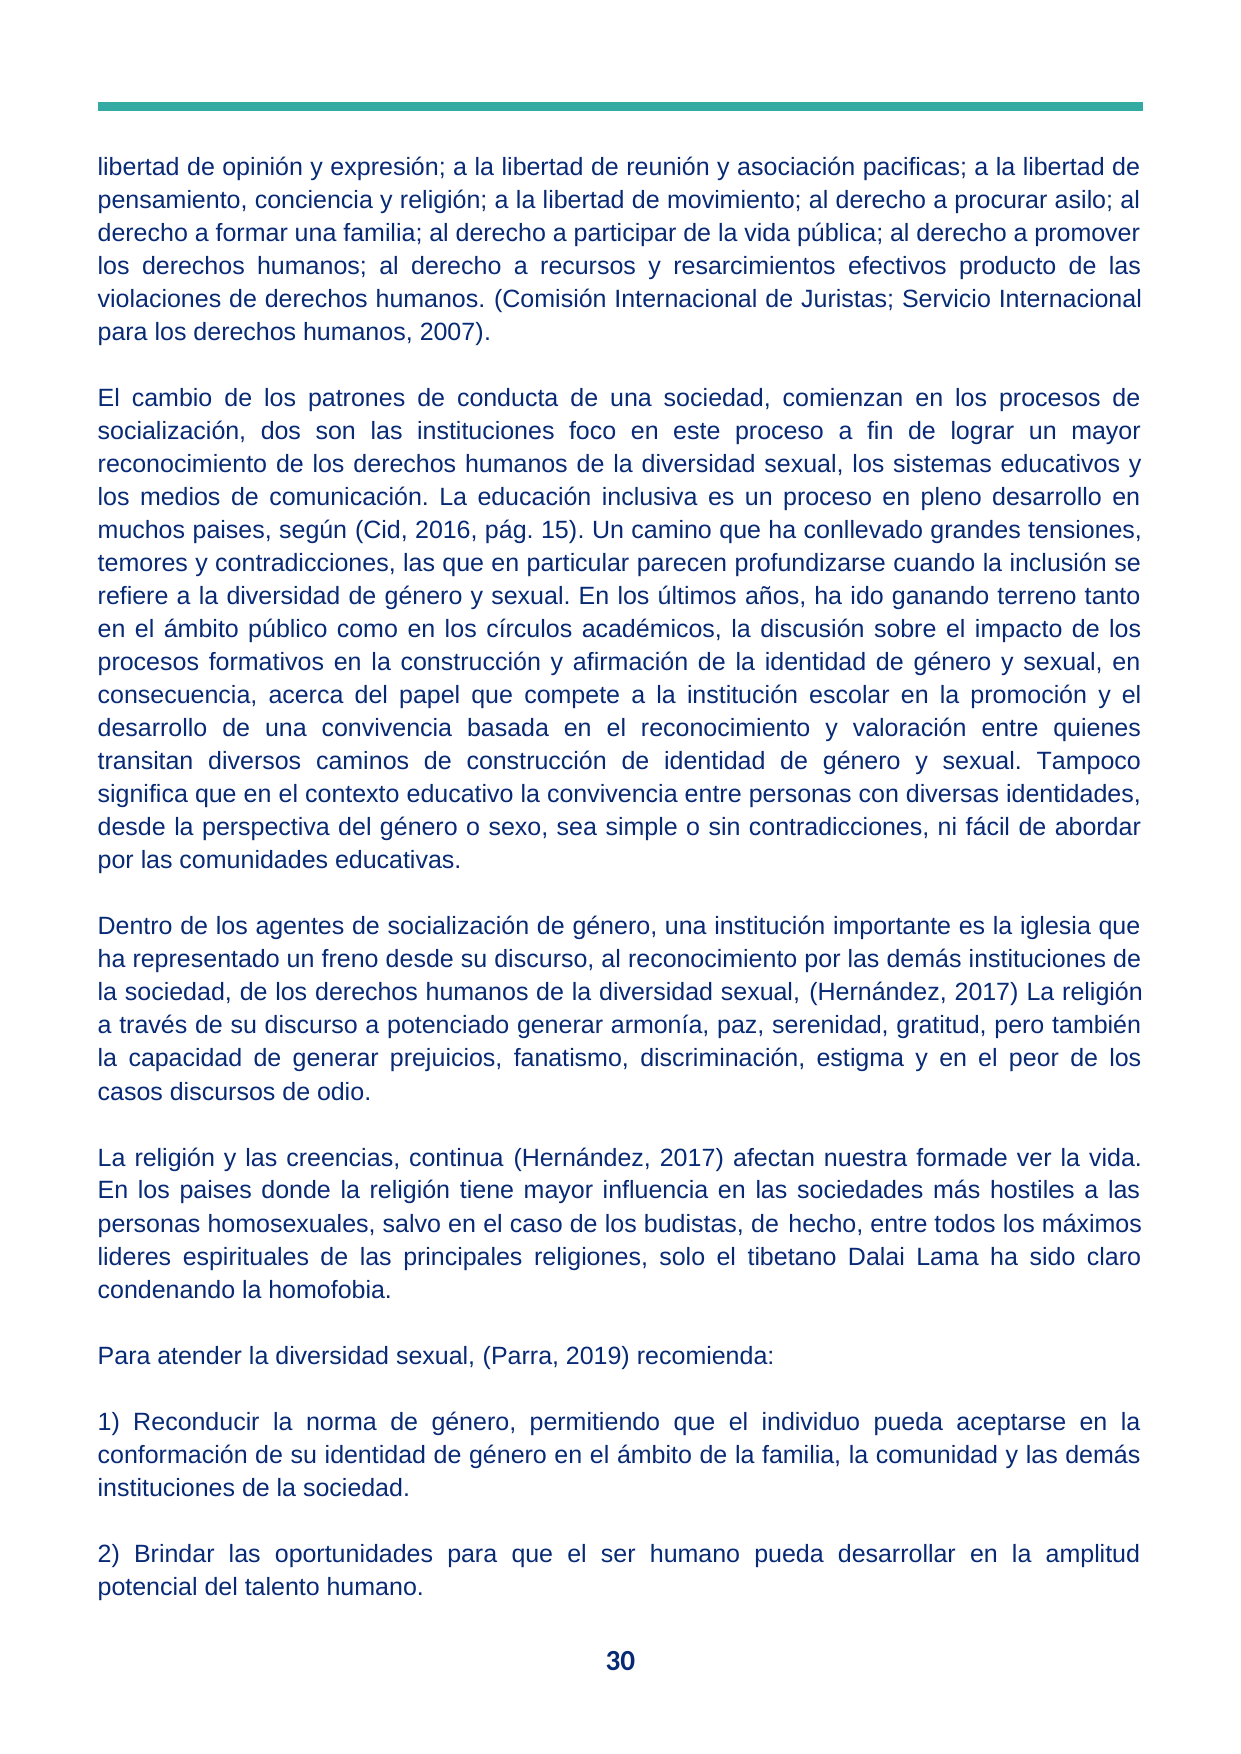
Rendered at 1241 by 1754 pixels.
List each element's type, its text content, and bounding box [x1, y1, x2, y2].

text La religión y las creencias, continua afectan nuestra formade ver la vida. En los paises donde la religión tiene mayor influencia en las sociedades más hostiles a las personas homosexuales, salvo en el caso de los budistas, de hecho, entre todos los máximos lideres espirituales de las principales religiones, solo el tibetano Dalai Lama ha sido claro condenando la homofobia. [97, 1142, 1143, 1303]
text Dentro de los agentes de socialización de género, una institución importante es la iglesia que ha representado un freno desde su discurso, al reconocimiento por las demás instituciones de la sociedad, de los derechos humanos de la diversidad sexual, La religión a través de su discurso a potenciado generar armonía, paz, serenidad, gratitud, pero también la capacidad de generar prejuicios, fanatismo, discriminación, estigma y en el peor de los casos discursos de odio. [97, 911, 1143, 1105]
text 1) Reconducir la norma de género, permitiendo que el individuo pueda aceptarse en la conformación de su identidad de género en el ámbito de la familia, la comunidad y las demás instituciones de la sociedad. [97, 1407, 1143, 1501]
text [97, 152, 1143, 346]
text 2) Brindar las oportunidades para que el ser humano pueda desarrollar en la amplitud potencial del talento humano. [97, 1539, 1143, 1601]
text Para atender la diversidad sexual, recomienda: [97, 1341, 1143, 1369]
text El cambio de los patrones de conducta de una sociedad, comienzan en los procesos de socialización, dos son las instituciones foco en este proceso a fin de lograr un mayor reconocimiento de los derechos humanos de la diversidad sexual, los sistemas educativos y los medios de comunicación. La educación inclusiva es un proceso en pleno desarrollo en muchos paises, según . Un camino que ha conllevado grandes tensiones, temores y contradicciones, las que en particular parecen profundizarse cuando la inclusión se refiere a la diversidad de género y sexual. En los últimos años, ha ido ganando terreno tanto en el ámbito público como en los círculos académicos, la discusión sobre el impacto de los procesos formativos en la construcción y afirmación de la identidad de género y sexual, en consecuencia, acerca del papel que compete a la institución escolar en la promoción y el desarrollo de una convivencia basada en el reconocimiento y valoración entre quienes transitan diversos caminos de construcción de identidad de género y sexual. Tampoco significa que en el contexto educativo la convivencia entre personas con diversas identidades, desde la perspectiva del género o sexo, sea simple o sin contradicciones, ni fácil de abordar por las comunidades educativas. [97, 383, 1143, 874]
